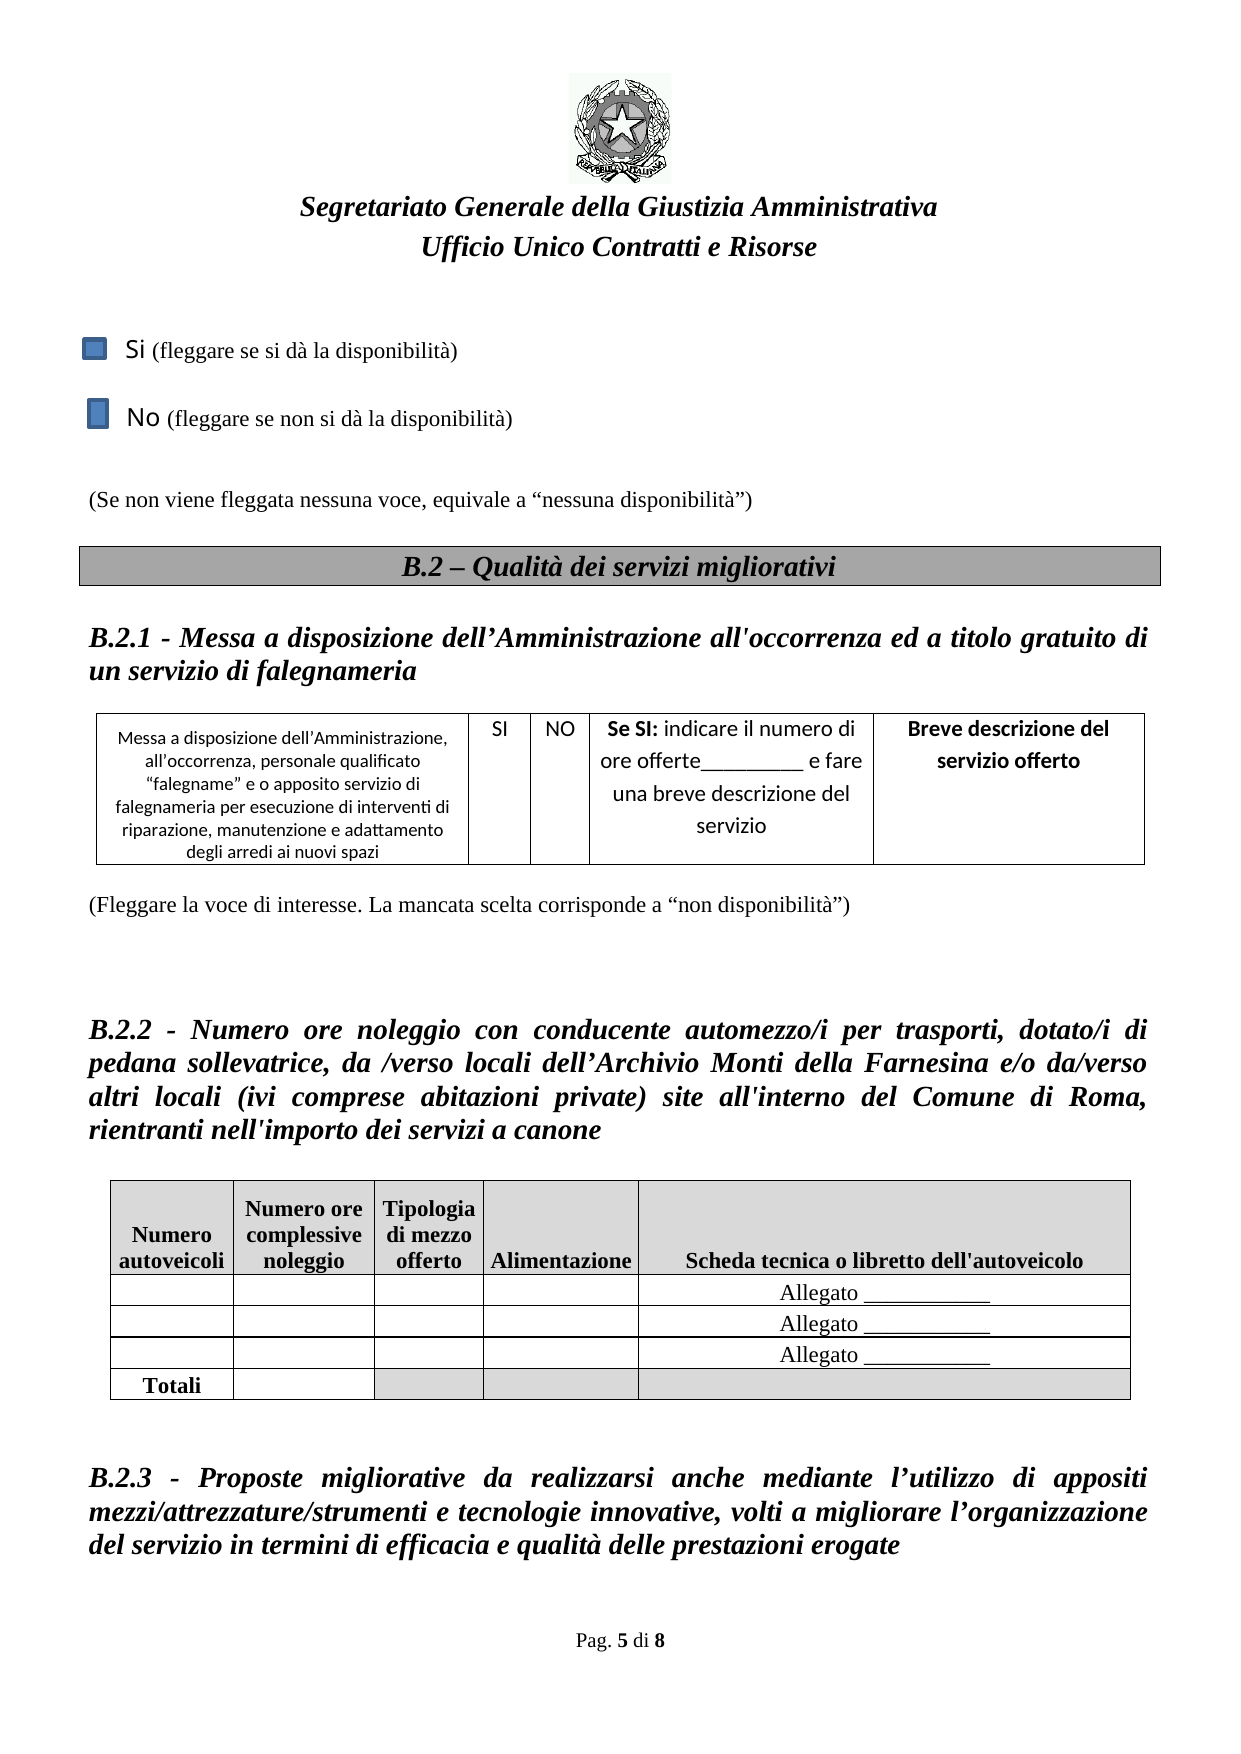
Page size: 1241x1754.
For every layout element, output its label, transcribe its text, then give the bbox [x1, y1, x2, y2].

text No (fleggare se non si dà la disponibilità) [89, 399, 1152, 433]
table_header Messa a disposizione dell’Amministrazione, all’occorrenza, personale qualificato “falegname” e o apposito servizio di falegnameria per esecuzione di interventi di riparazione, manutenzione e adattamento degli arredi ai nuovi spazi [97, 714, 468, 864]
table_cell Totali [111, 1369, 233, 1399]
text B.2.3 - Proposte migliorative da realizzarsi anche mediante l’utilizzo di appositi mezzi/attrezzature/strumenti e tecnologie innovative, volti a migliorare l’organizzazione del servizio in termini di efficacia e qualità delle prestazioni erogate [89, 1460, 1152, 1561]
table_cell Allegato ___________ [639, 1275, 1130, 1305]
table_cell [234, 1306, 374, 1336]
table_cell [111, 1275, 233, 1305]
table_cell [484, 1369, 638, 1399]
table_cell [111, 1306, 233, 1336]
table_cell [484, 1275, 638, 1305]
text B.2.1 - Messa a disposizione dell’Amministrazione all'occorrenza ed a titolo gratuito di un servizio di falegnameria [89, 620, 1152, 687]
table_header Numero ore complessive noleggio [234, 1181, 374, 1274]
text (Fleggare la voce di interesse. La mancata scelta corrisponde a “non disponibilità”) [89, 891, 1152, 917]
table_header Se SI: indicare il numero di ore offerte_________ e fare una breve descrizione del servizio [590, 714, 873, 864]
table_cell [375, 1275, 483, 1305]
table_cell Allegato ___________ [639, 1306, 1130, 1336]
table_cell [234, 1369, 374, 1399]
table_cell [234, 1338, 374, 1368]
text (Se non viene fleggata nessuna voce, equivale a “nessuna disponibilità”) [89, 486, 1152, 512]
table_cell [639, 1369, 1130, 1399]
table_cell Allegato ___________ [639, 1338, 1130, 1368]
table_cell [484, 1338, 638, 1368]
table_header Alimentazione [484, 1181, 638, 1274]
table_header NO [531, 714, 589, 864]
table_cell [375, 1306, 483, 1336]
text B.2.2 - Numero ore noleggio con conducente automezzo/i per trasporti, dotato/i di pedana sollevatrice, da /verso locali dell’Archivio Monti della Farnesina e/o da/verso altri locali (ivi comprese abitazioni private) site all'interno del Comune di Roma, rientranti nell'importo dei servizi a canone [89, 1012, 1152, 1146]
picture [568, 73, 672, 184]
table_header SI [469, 714, 530, 864]
table_header Tipologia di mezzo offerto [375, 1181, 483, 1274]
table_cell [234, 1275, 374, 1305]
text Si (fleggare se si dà la disponibilità) [89, 331, 1152, 365]
table_header Breve descrizione del servizio offerto [874, 714, 1144, 864]
text B.2 – Qualità dei servizi migliorativi [80, 547, 1160, 585]
table_cell [484, 1306, 638, 1336]
table_cell [111, 1338, 233, 1368]
table_cell [375, 1338, 483, 1368]
table_cell [375, 1369, 483, 1399]
table_header Numero autoveicoli [111, 1181, 233, 1274]
table_header Scheda tecnica o libretto dell'autoveicolo [639, 1181, 1130, 1274]
